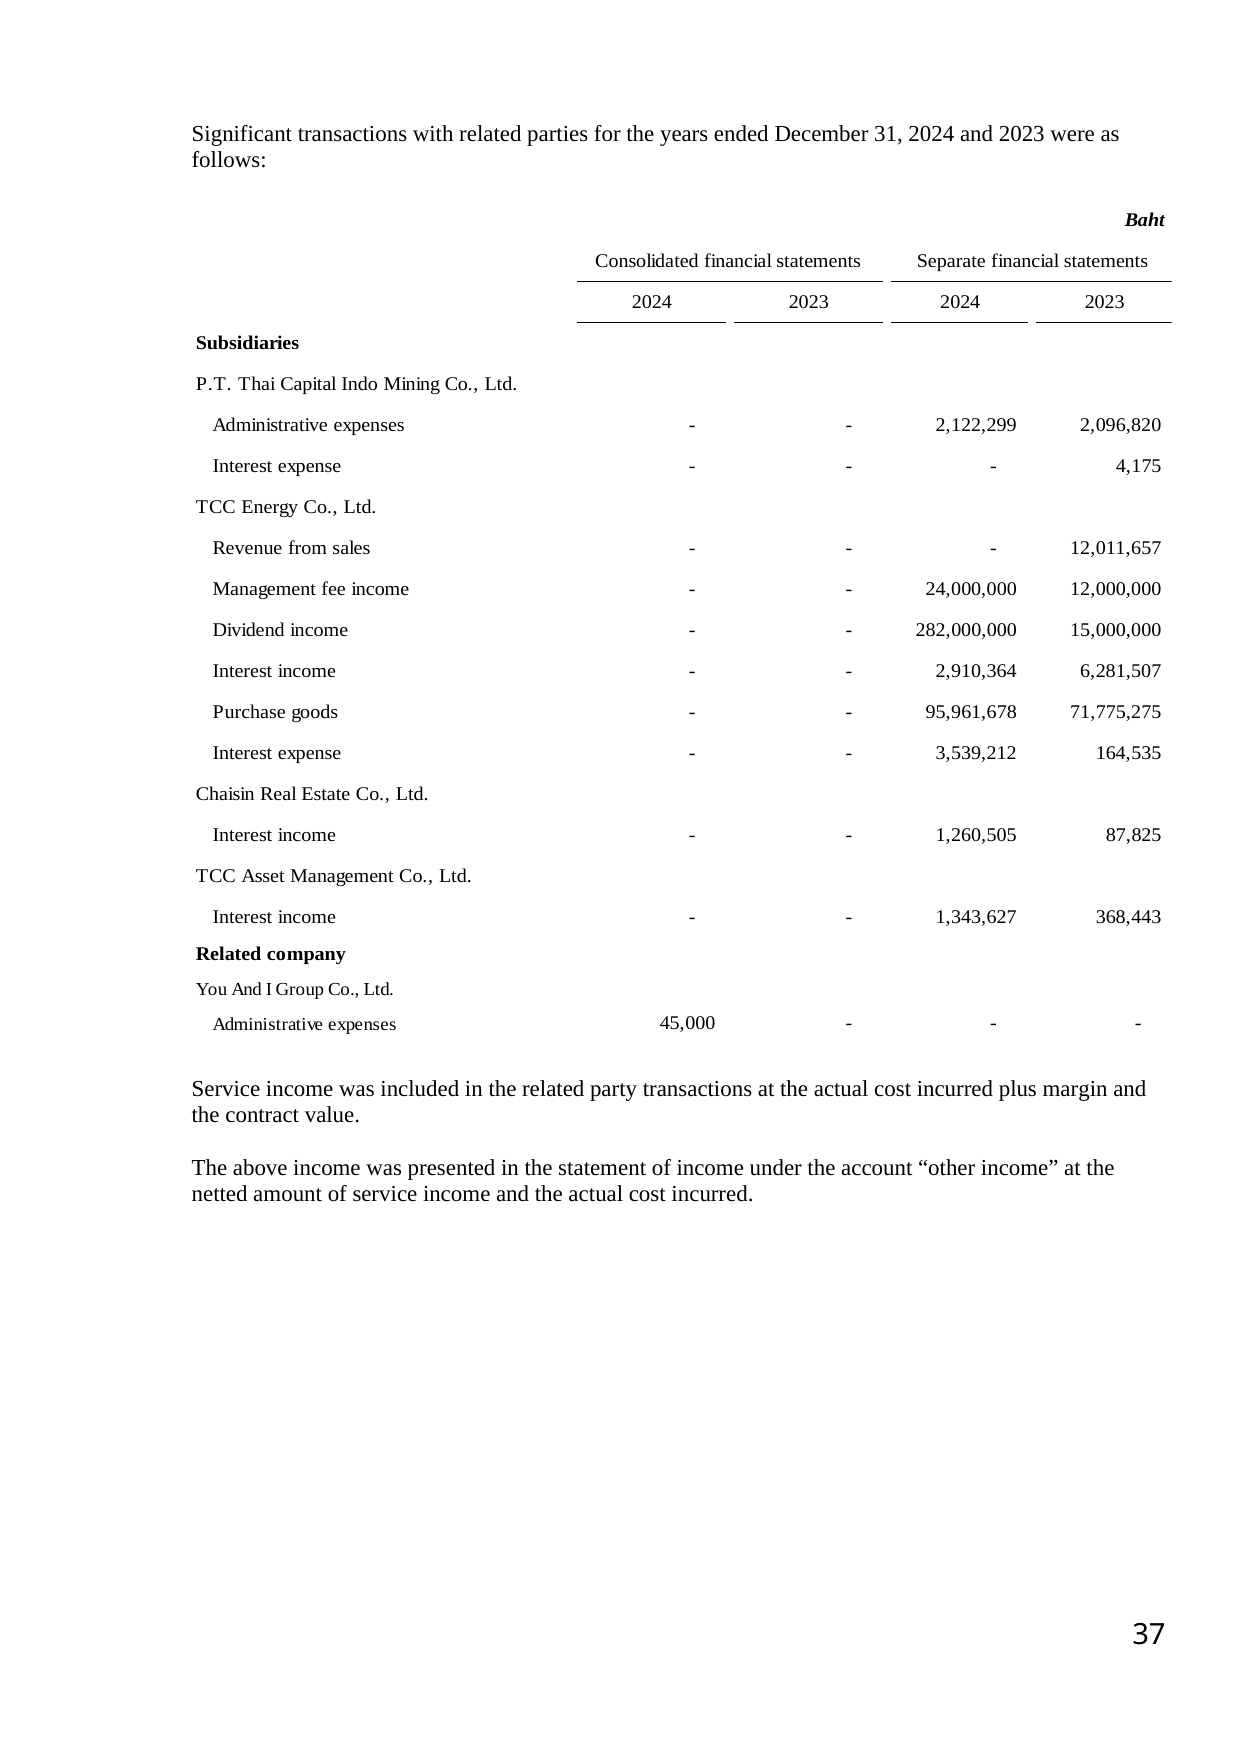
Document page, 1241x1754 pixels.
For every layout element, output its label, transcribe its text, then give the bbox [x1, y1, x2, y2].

text Service income was included in the related party transactions at the actual cost incurred plus margin and the contract value. [191, 1075, 1165, 1128]
text The above income was presented in the statement of income under the account “other income” at the netted amount of service income and the actual cost incurred. [191, 1154, 1165, 1207]
text Significant transactions with related parties for the years ended December 31, 2024 and 2023 were as follows: [191, 120, 1165, 172]
